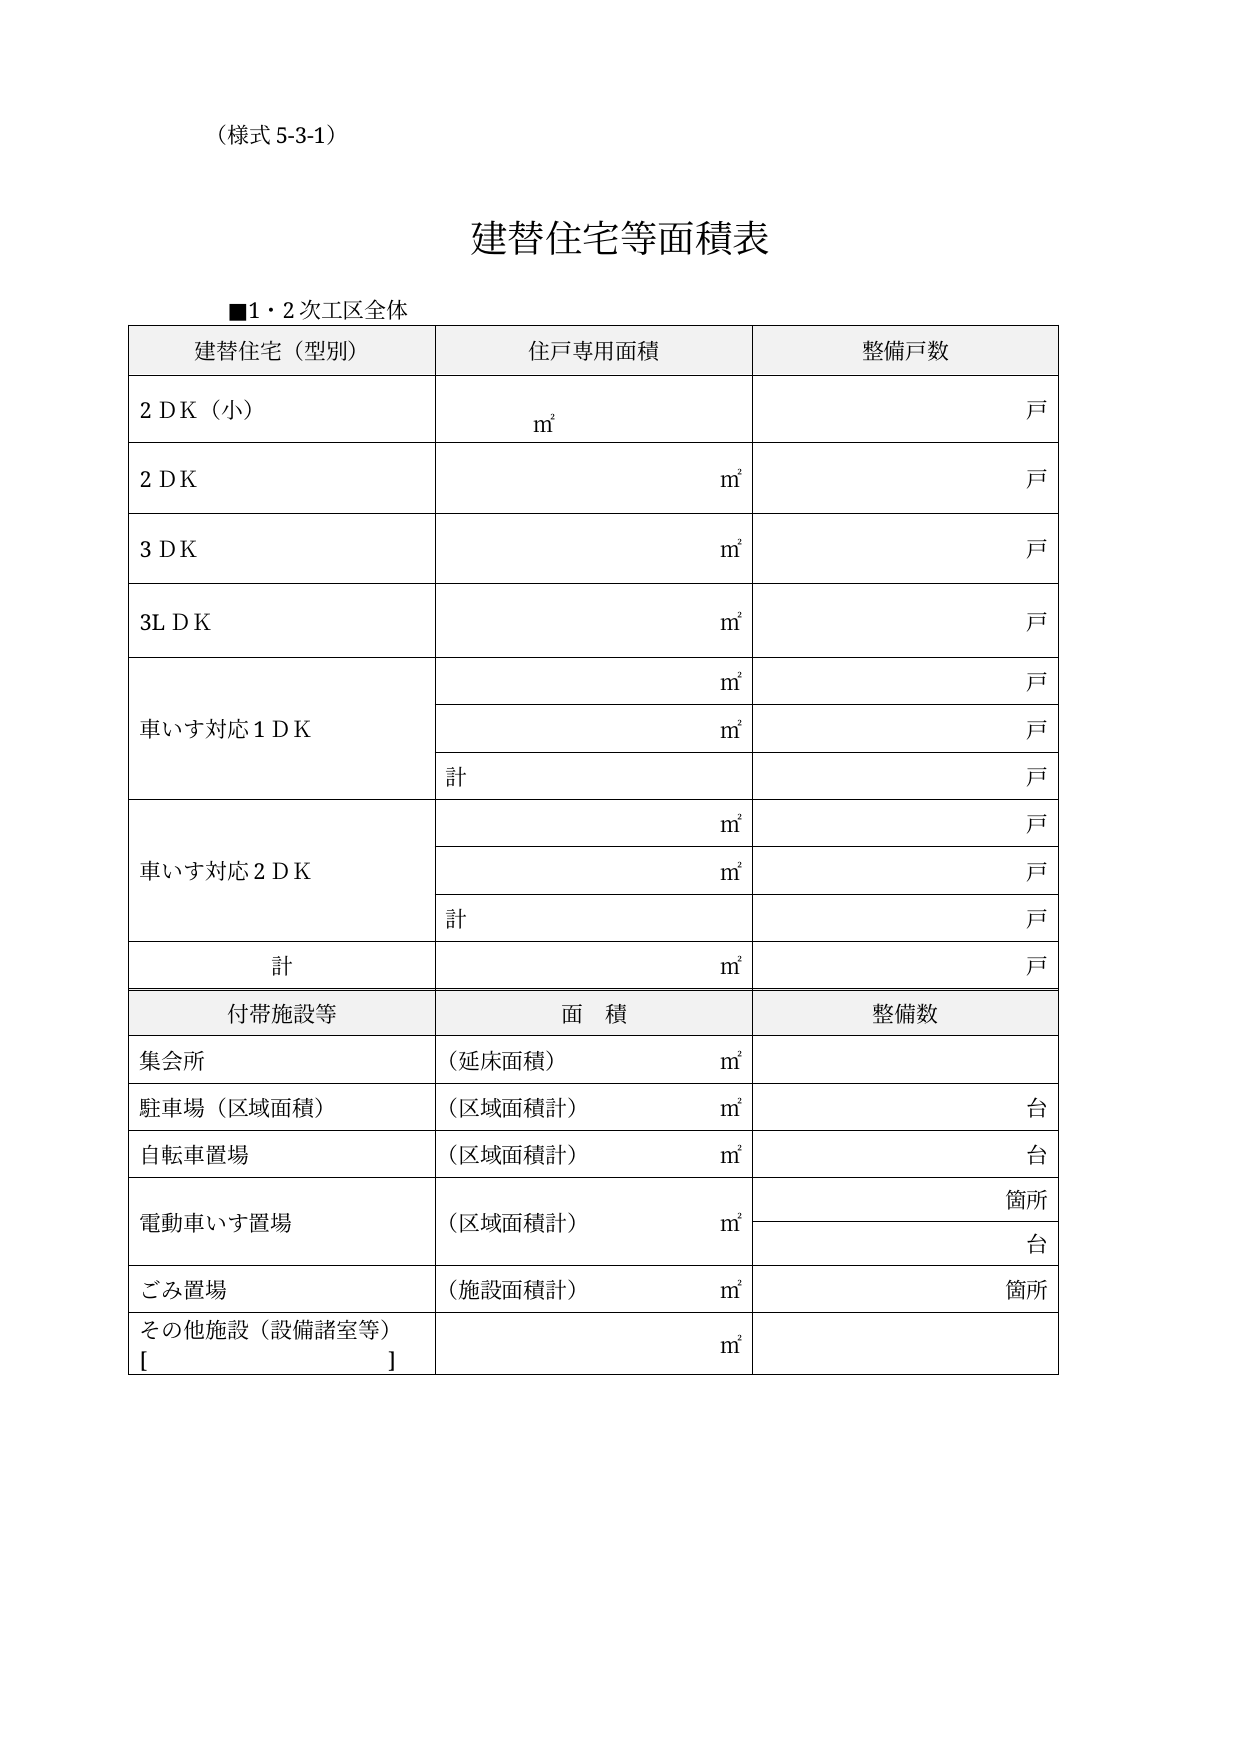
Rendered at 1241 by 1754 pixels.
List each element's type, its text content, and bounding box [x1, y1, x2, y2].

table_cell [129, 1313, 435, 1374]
text ■1・2次工区全体 [206, 293, 1122, 324]
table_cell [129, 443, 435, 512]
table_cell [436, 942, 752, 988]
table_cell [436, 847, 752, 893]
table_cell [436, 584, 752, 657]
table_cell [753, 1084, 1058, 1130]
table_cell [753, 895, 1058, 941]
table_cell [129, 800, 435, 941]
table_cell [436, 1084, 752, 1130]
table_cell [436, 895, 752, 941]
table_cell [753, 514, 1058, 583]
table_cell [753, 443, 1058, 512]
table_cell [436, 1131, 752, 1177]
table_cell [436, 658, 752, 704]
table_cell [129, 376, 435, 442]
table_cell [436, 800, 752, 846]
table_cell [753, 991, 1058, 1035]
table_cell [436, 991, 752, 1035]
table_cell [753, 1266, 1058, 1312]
text （様式5-3-1） [206, 118, 1063, 150]
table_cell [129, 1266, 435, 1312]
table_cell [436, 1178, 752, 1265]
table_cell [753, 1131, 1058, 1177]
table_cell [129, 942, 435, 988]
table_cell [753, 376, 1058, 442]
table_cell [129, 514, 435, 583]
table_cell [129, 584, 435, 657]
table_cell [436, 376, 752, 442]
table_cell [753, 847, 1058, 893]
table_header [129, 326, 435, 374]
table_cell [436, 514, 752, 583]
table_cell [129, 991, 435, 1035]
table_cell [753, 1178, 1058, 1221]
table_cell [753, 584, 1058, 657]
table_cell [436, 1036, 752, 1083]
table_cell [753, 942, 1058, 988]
text 建替住宅等面積表 [118, 209, 1122, 263]
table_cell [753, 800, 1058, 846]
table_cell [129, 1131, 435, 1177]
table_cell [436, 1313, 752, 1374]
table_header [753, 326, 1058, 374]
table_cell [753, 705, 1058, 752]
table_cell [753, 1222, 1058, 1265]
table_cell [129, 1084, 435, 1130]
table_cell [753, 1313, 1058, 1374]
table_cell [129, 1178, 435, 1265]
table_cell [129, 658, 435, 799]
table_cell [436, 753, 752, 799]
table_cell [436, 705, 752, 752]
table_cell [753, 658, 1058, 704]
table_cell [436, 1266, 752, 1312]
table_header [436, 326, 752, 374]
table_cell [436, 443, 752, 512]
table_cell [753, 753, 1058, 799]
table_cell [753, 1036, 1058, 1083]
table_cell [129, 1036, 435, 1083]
